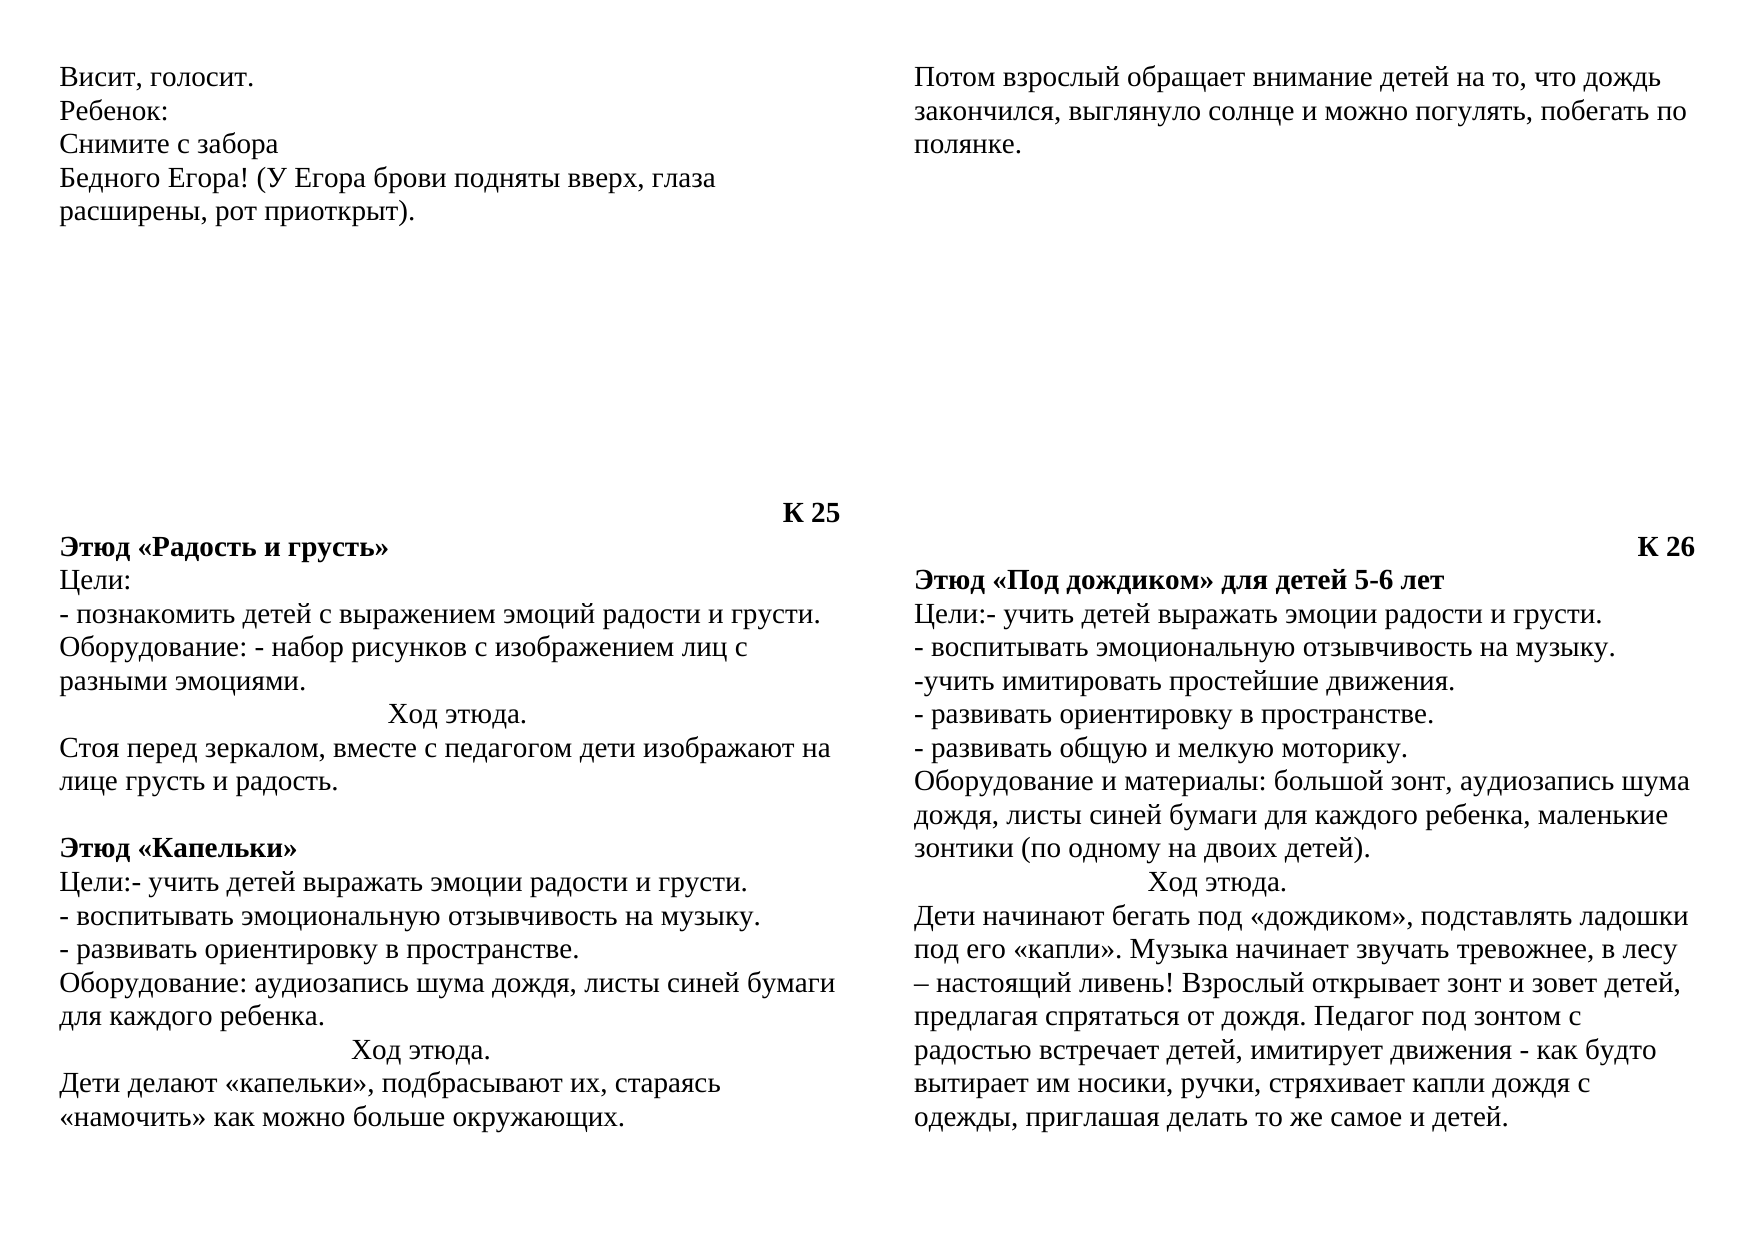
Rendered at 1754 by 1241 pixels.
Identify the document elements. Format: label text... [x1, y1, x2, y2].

text Этюд «Под дождиком» для детей 5-6 лет [914, 562, 1695, 596]
text Цели: [59, 562, 840, 596]
text -учить имитировать простейшие движения. [914, 663, 1695, 696]
text К 26 [914, 529, 1695, 562]
text - развивать ориентировку в пространстве. [914, 696, 1695, 730]
text - познакомить детей с выражением эмоций радости и грусти. [59, 596, 840, 629]
text Ход этюда. [59, 1032, 840, 1065]
text К 25 [59, 495, 840, 529]
text Стоя перед зеркалом, вместе с педагогом дети изображают на лице грусть и радость. [59, 730, 840, 797]
text Бедного Егора! (У Егора брови подняты вверх, глаза расширены, рот приоткрыт). [59, 160, 840, 227]
text Ход этюда. [59, 696, 840, 730]
text Ребенок: [59, 93, 840, 126]
text - воспитывать эмоциональную отзывчивость на музыку. [914, 629, 1695, 663]
text Цели:- учить детей выражать эмоции радости и грусти. [914, 596, 1695, 629]
text Цели:- учить детей выражать эмоции радости и грусти. [59, 864, 840, 898]
text Этюд «Капельки» [59, 831, 840, 864]
text Ход этюда. [914, 864, 1695, 898]
text Оборудование и материалы: большой зонт, аудиозапись шума дождя, листы синей бумаги для каждого ребенка, маленькие зонтики (по одному на двоих детей). [914, 763, 1695, 864]
text Оборудование: аудиозапись шума дождя, листы синей бумаги для каждого ребенка. [59, 965, 840, 1032]
text - воспитывать эмоциональную отзывчивость на музыку. [59, 898, 840, 931]
text Потом взрослый обращает внимание детей на то, что дождь закончился, выглянуло солнце и можно погулять, побегать по полянке. [914, 59, 1695, 160]
text Снимите с забора [59, 126, 840, 160]
text - развивать ориентировку в пространстве. [59, 931, 840, 965]
text Дети делают «капельки», подбрасывают их, стараясь «намочить» как можно больше окружающих. [59, 1065, 840, 1132]
text Этюд «Радость и грусть» [59, 529, 840, 562]
text Оборудование: - набор рисунков с изображением лиц с разными эмоциями. [59, 629, 840, 696]
text Висит, голосит. [59, 59, 840, 93]
text Дети начинают бегать под «дождиком», подставлять ладошки под его «капли». Музыка начинает звучать тревожнее, в лесу – настоящий ливень! Взрослый открывает зонт и зовет детей, предлагая спрятаться от дождя. Педагог под зонтом с радостью встречает детей, имитирует движения - как будто вытирает им носики, ручки, стряхивает капли дождя с одежды, приглашая делать то же самое и детей. [914, 898, 1695, 1132]
text - развивать общую и мелкую моторику. [914, 730, 1695, 763]
